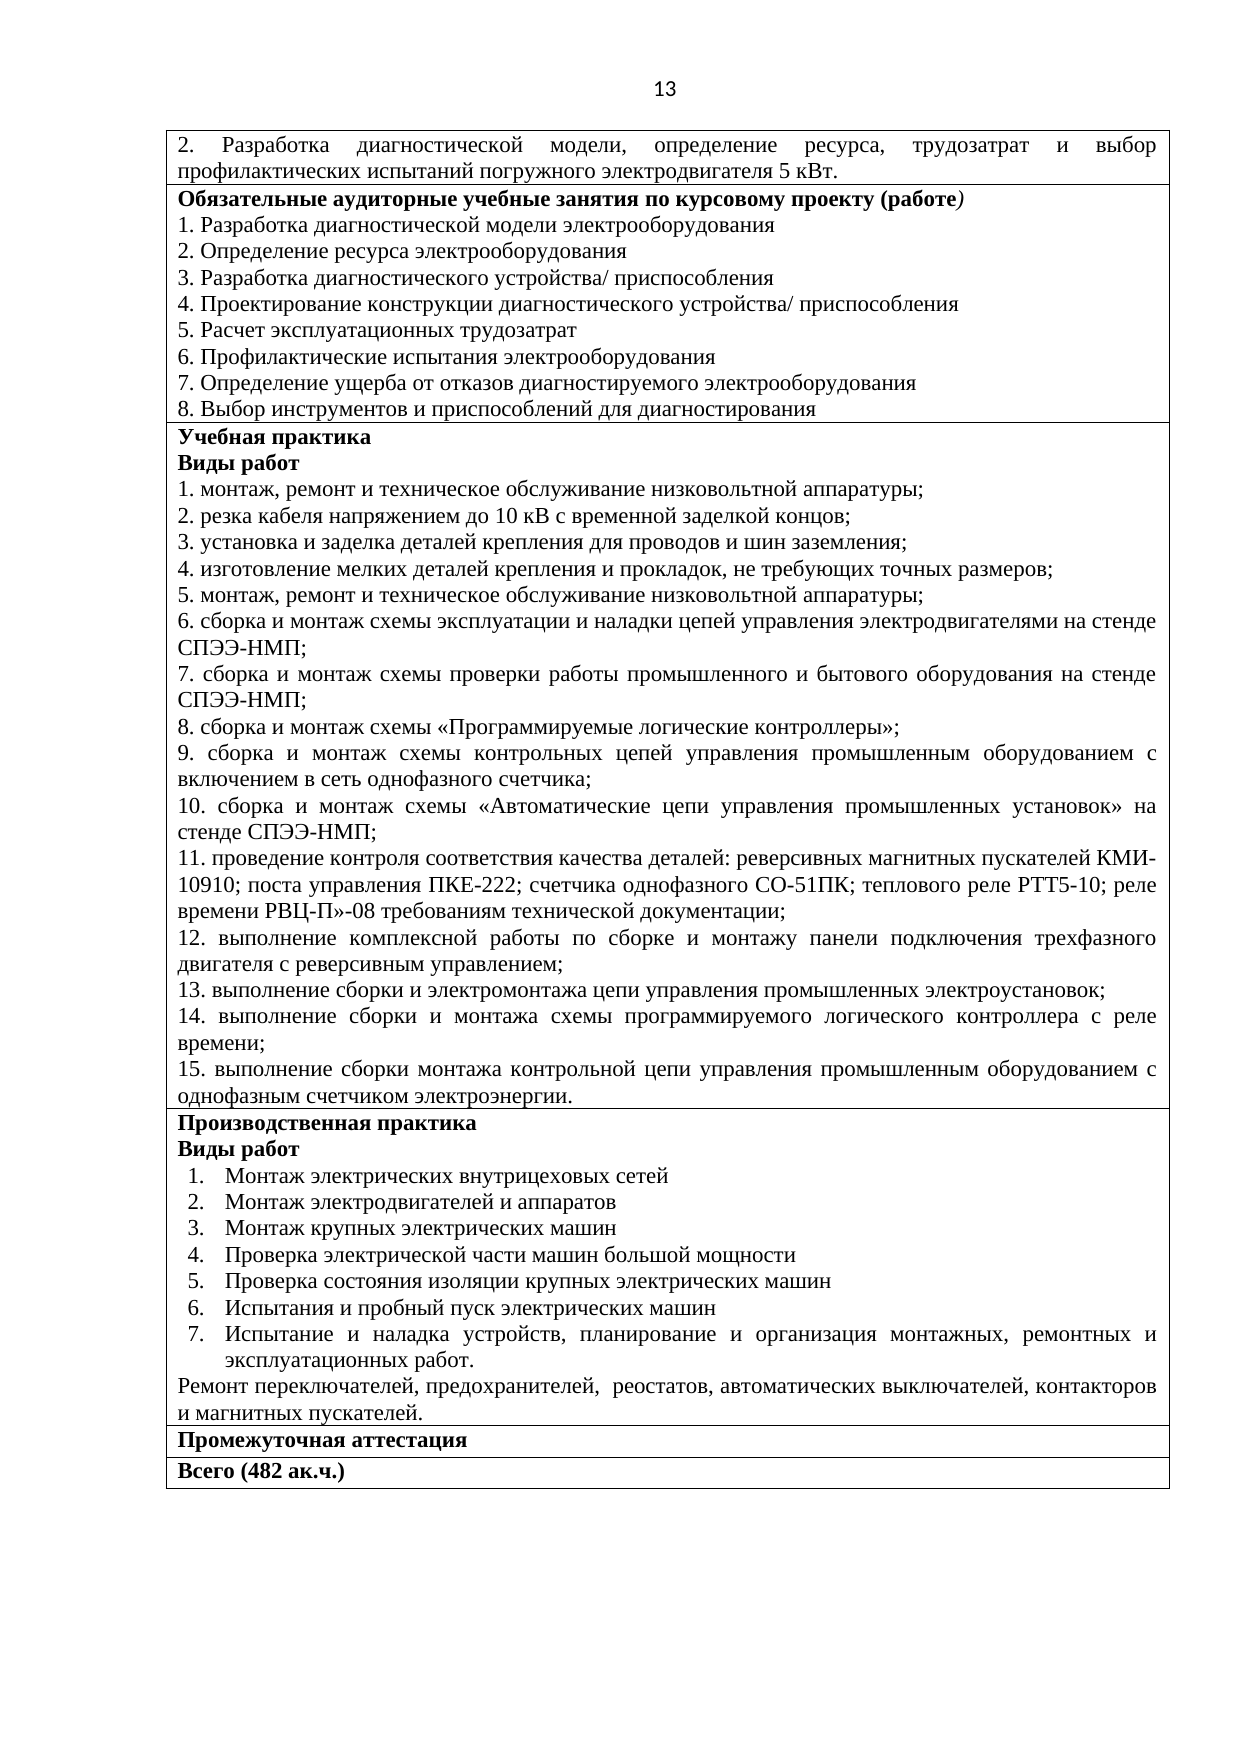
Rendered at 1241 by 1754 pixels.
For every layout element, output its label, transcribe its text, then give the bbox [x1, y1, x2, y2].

table_cell Учебная практика Виды работ 1. монтаж, ремонт и техническое обслуживание низковольтной аппаратуры; 2. резка кабеля напряжением до 10 кВ с временной заделкой концов; 3. установка и заделка деталей крепления для проводов и шин заземления; 4. изготовление мелких деталей крепления и прокладок, не требующих точных размеров; 5. монтаж, ремонт и техническое обслуживание низковольтной аппаратуры; 6. сборка и монтаж схемы эксплуатации и наладки цепей управления электродвигателями на стенде СПЭЭ-НМП; 7. сборка и монтаж схемы проверки работы промышленного и бытового оборудования на стенде СПЭЭ-НМП; 8. сборка и монтаж схемы «Программируемые логические контроллеры»; 9. сборка и монтаж схемы контрольных цепей управления промышленным оборудованием с включением в сеть однофазного счетчика; 10. сборка и монтаж схемы «Автоматические цепи управления промышленных установок» на стенде СПЭЭ-НМП; 11. проведение контроля соответствия качества деталей: реверсивных магнитных пускателей КМИ-10910; поста управления ПКЕ-222; счетчика однофазного СО-51ПК; теплового реле РТТ5-10; реле времени РВЦ-П»-08 требованиям технической документации; 12. выполнение комплексной работы по сборке и монтажу панели подключения трехфазного двигателя с реверсивным управлением; 13. выполнение сборки и электромонтажа цепи управления промышленных электроустановок; 14. выполнение сборки и монтажа схемы программируемого логического контроллера с реле времени; 15. выполнение сборки монтажа контрольной цепи управления промышленным оборудованием с однофазным счетчиком электроэнергии. [167, 423, 1169, 1108]
table_cell Производственная практика Виды работ Монтаж электрических внутрицеховых сетей Монтаж электродвигателей и аппаратов Монтаж крупных электрических машин Проверка электрической части машин большой мощности Проверка состояния изоляции крупных электрических машин Испытания и пробный пуск электрических машин Испытание и наладка устройств, планирование и организация монтажных, ремонтных и эксплуатационных работ. Ремонт переключателей, предохранителей, реостатов, автоматических выключателей, контакторов и магнитных пускателей. [167, 1109, 1169, 1425]
table_cell Всего (482 ак.ч.) [167, 1458, 1169, 1488]
table_cell Промежуточная аттестация [167, 1426, 1169, 1457]
table_cell Обязательные аудиторные учебные занятия по курсовому проекту (работе) 1. Разработка диагностической модели электрооборудования 2. Определение ресурса электрооборудования 3. Разработка диагностического устройства/ приспособления 4. Проектирование конструкции диагностического устройства/ приспособления 5. Расчет эксплуатационных трудозатрат 6. Профилактические испытания электрооборудования 7. Определение ущерба от отказов диагностируемого электрооборудования 8. Выбор инструментов и приспособлений для диагностирования [167, 185, 1169, 422]
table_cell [167, 131, 1169, 183]
